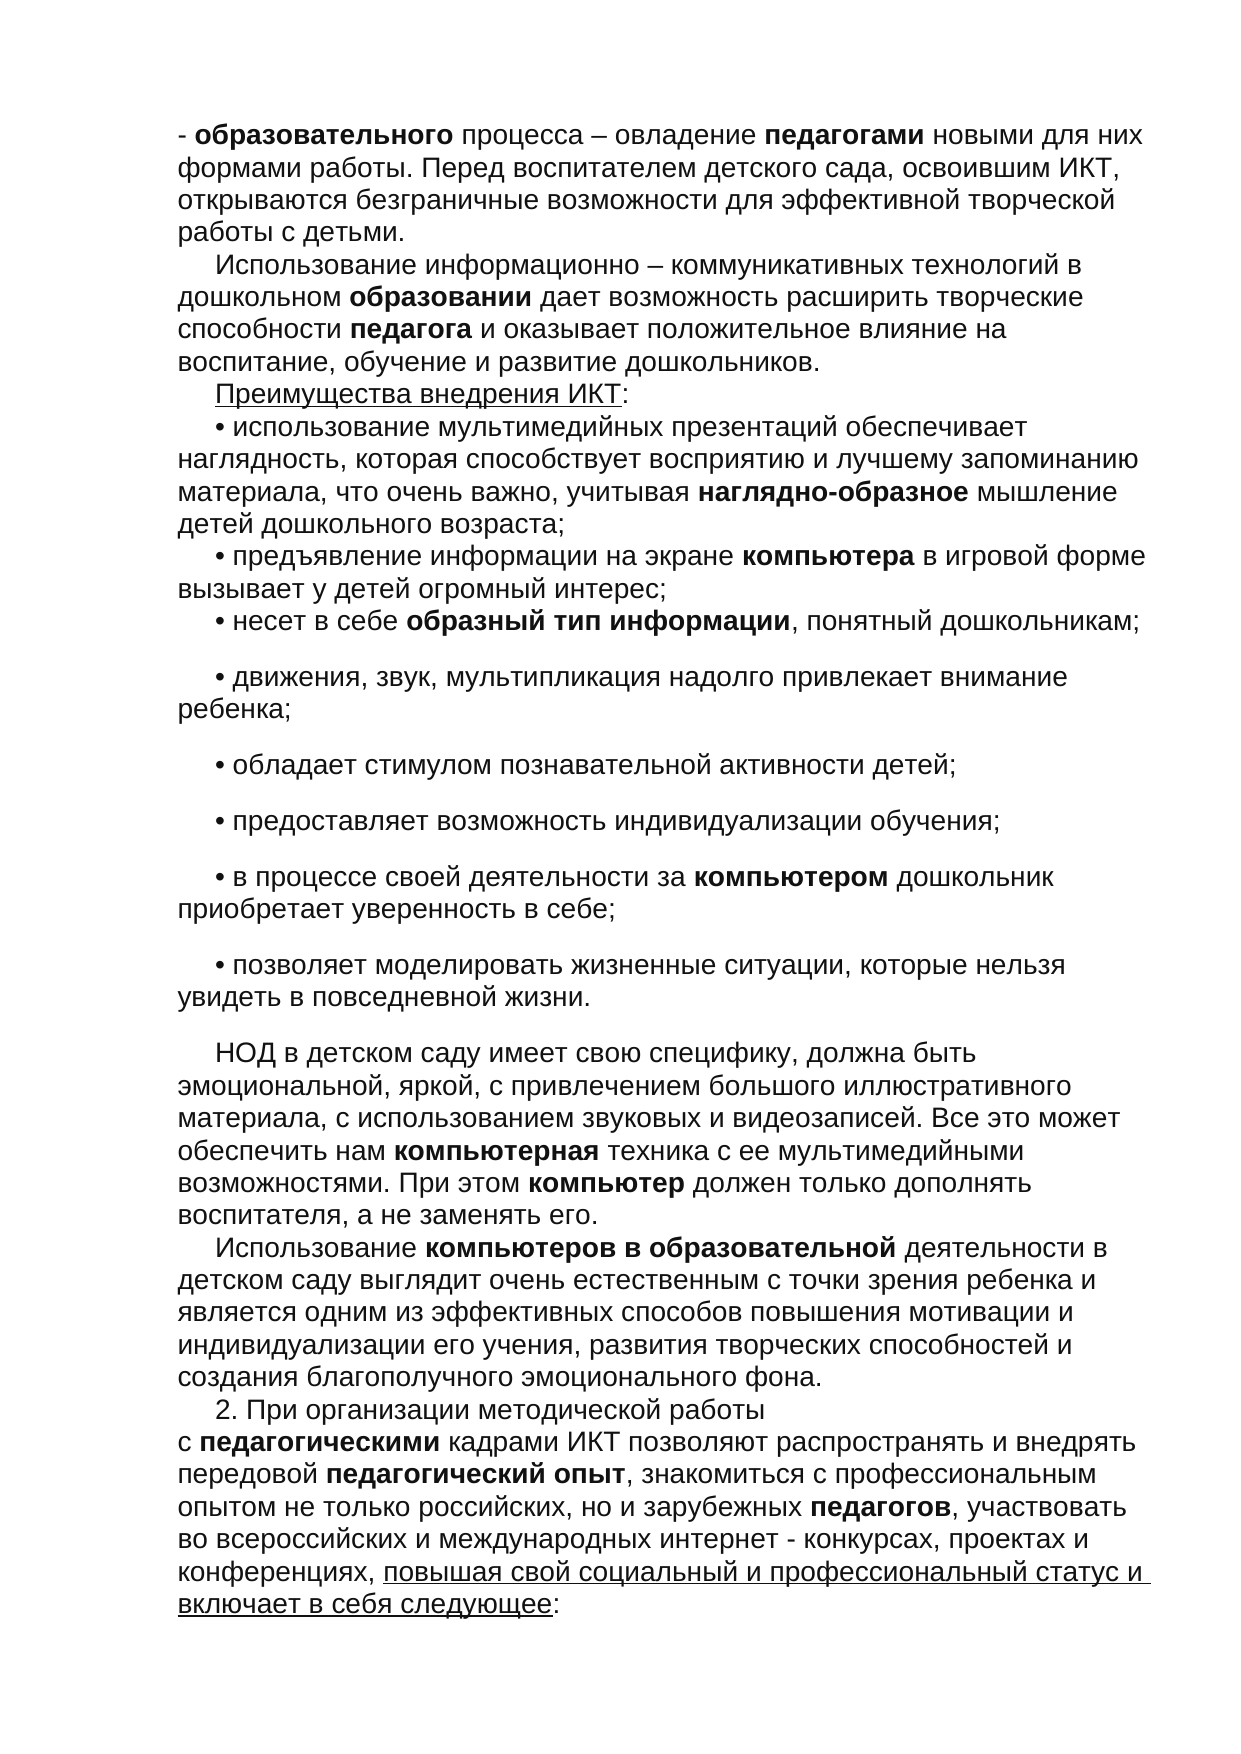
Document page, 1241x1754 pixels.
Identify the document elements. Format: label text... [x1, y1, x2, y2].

text 2. При организации методической работы с педагогическими кадрами ИКТ позволяют распространять и внедрять передовой педагогический опыт, знакомиться с профессиональным опытом не только российских, но и зарубежных педагогов, участвовать во всероссийских и международных интернет - конкурсах, проектах и конференциях, повышая свой социальный и профессиональный статус и включает в себя следующее: [177, 1393, 1152, 1619]
text • использование мультимедийных презентаций обеспечивает наглядность, которая способствует восприятию и лучшему запоминанию материала, что очень важно, учитывая наглядно-образное мышление детей дошкольного возраста; [177, 410, 1152, 539]
text • позволяет моделировать жизненные ситуации, которые нельзя увидеть в повседневной жизни. [177, 948, 1152, 1013]
text • несет в себе образный тип информации, понятный дошкольникам; [177, 604, 1152, 636]
text • в процессе своей деятельности за компьютером дошкольник приобретает уверенность в себе; [177, 860, 1152, 924]
text • движения, звук, мультипликация надолго привлекает внимание ребенка; [177, 660, 1152, 725]
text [177, 118, 1152, 248]
text • предъявление информации на экране компьютера в игровой форме вызывает у детей огромный интерес; [177, 539, 1152, 604]
text НОД в детском саду имеет свою специфику, должна быть эмоциональной, яркой, с привлечением большого иллюстративного материала, с использованием звуковых и видеозаписей. Все это может обеспечить нам компьютерная техника с ее мультимедийными возможностями. При этом компьютер должен только дополнять воспитателя, а не заменять его. [177, 1036, 1152, 1231]
text Использование информационно – коммуникативных технологий в дошкольном образовании дает возможность расширить творческие способности педагога и оказывает положительное влияние на воспитание, обучение и развитие дошкольников. [177, 248, 1152, 377]
text • предоставляет возможность индивидуализации обучения; [177, 804, 1152, 836]
text Преимущества внедрения ИКТ: [177, 377, 1152, 410]
text • обладает стимулом познавательной активности детей; [177, 748, 1152, 781]
text Использование компьютеров в образовательной деятельности в детском саду выглядит очень естественным с точки зрения ребенка и является одним из эффективных способов повышения мотивации и индивидуализации его учения, развития творческих способностей и создания благополучного эмоционального фона. [177, 1231, 1152, 1393]
